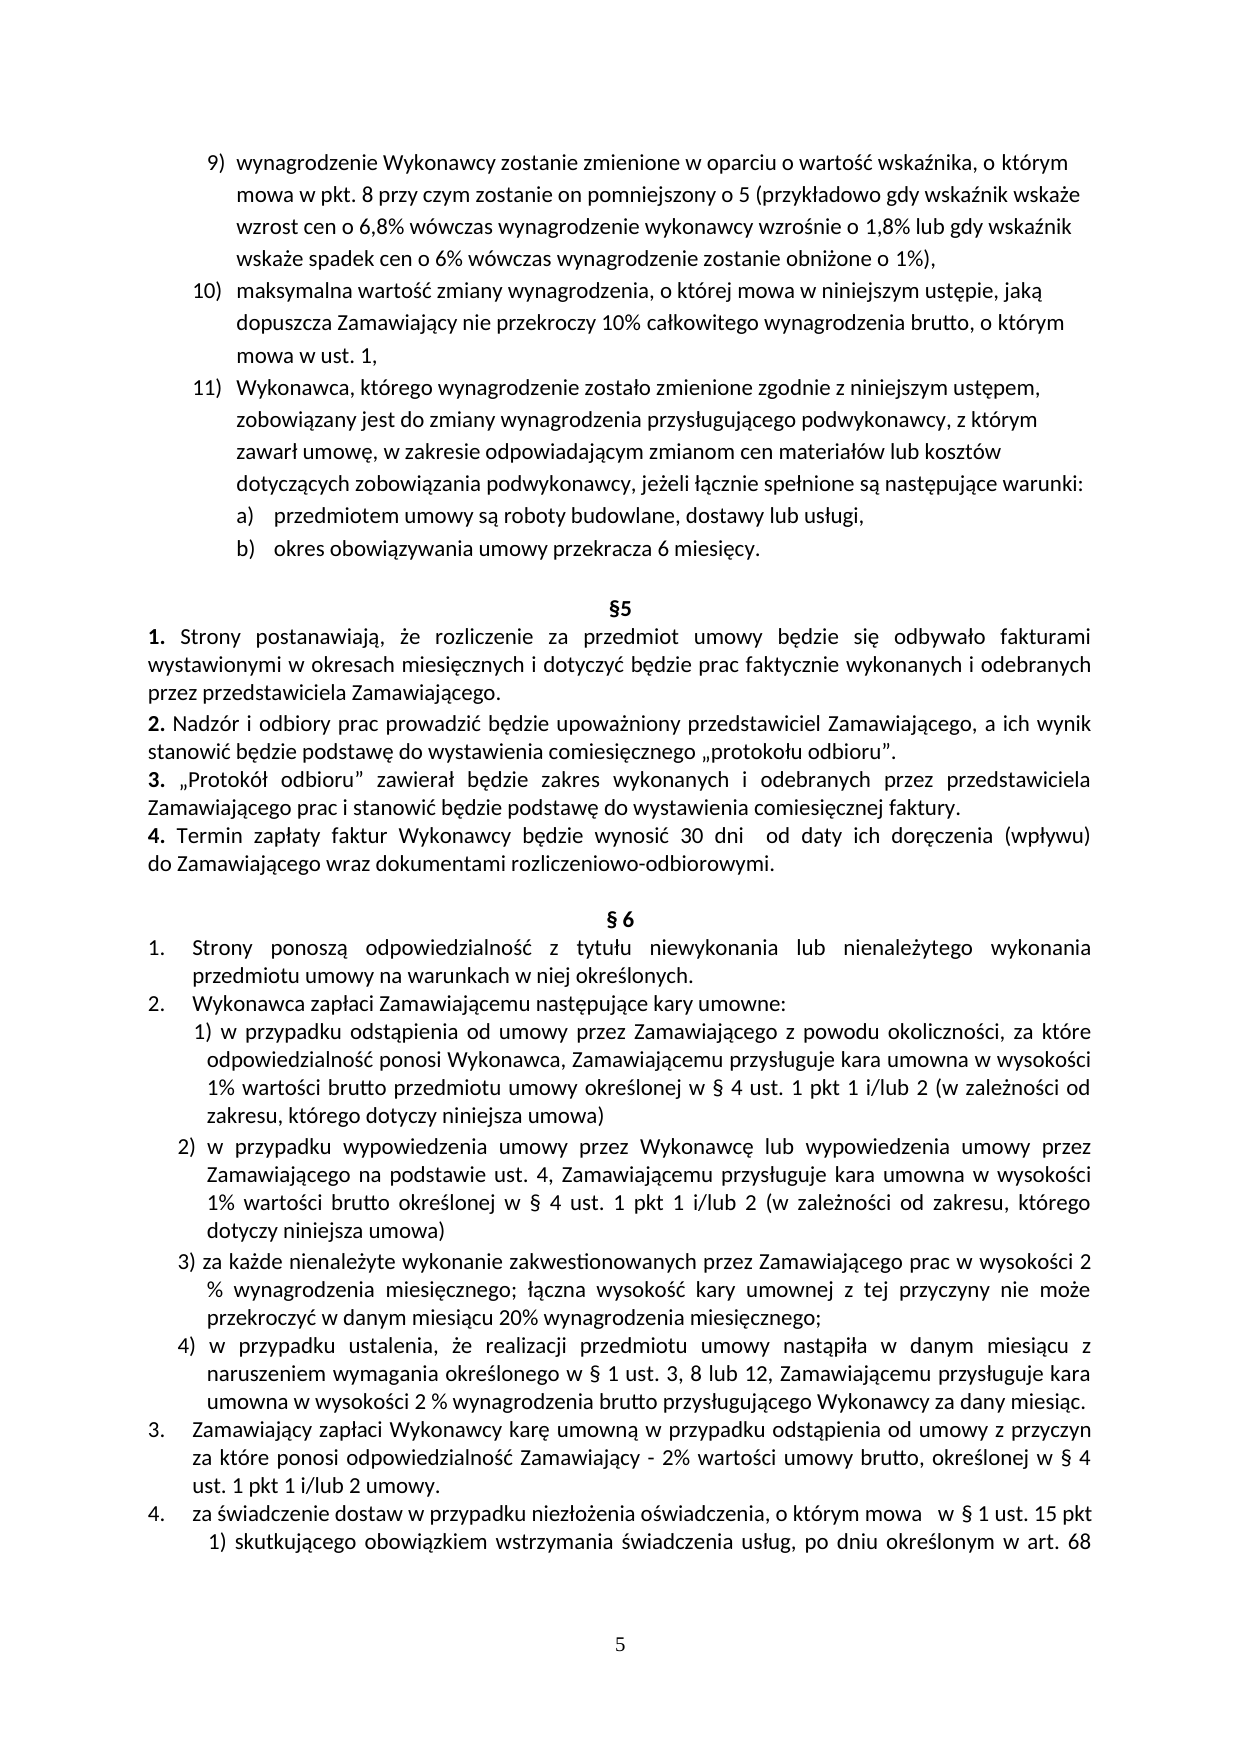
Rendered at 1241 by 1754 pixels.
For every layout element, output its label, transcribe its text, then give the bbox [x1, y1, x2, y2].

text § 6 [148, 905, 1093, 933]
list przedmiotem umowy są roboty budowlane, dostawy lub usługi, [236, 502, 1093, 530]
text 2) w przypadku wypowiedzenia umowy przez Wykonawcę lub wypowiedzenia umowy przez Zamawiającego na podstawie ust. 4, Zamawiającemu przysługuje kara umowna w wysokości 1% wartości brutto określonej w § 4 ust. 1 pkt 1 i/lub 2 (w zależności od zakresu, którego dotyczy niniejsza umowa) [177, 1132, 1093, 1244]
list Wykonawca zapłaci Zamawiającemu następujące kary umowne: [148, 989, 1093, 1017]
text 3) za każde nienależyte wykonanie zakwestionowanych przez Zamawiającego prac w wysokości 2 % wynagrodzenia miesięcznego; łączna wysokość kary umownej z tej przyczyny nie może przekroczyć w danym miesiącu 20% wynagrodzenia miesięcznego; [177, 1247, 1093, 1331]
text 4. Termin zapłaty faktur Wykonawcy będzie wynosić 30 dni od daty ich doręczenia (wpływu) do Zamawiającego wraz dokumentami rozliczeniowo-odbiorowymi. [148, 821, 1093, 877]
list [148, 1499, 1093, 1555]
list wynagrodzenie Wykonawcy zostanie zmienione w oparciu o wartość wskaźnika, o którym mowa w pkt. 8 przy czym zostanie on pomniejszony o 5 (przykładowo gdy wskaźnik wskaże wzrost cen o 6,8% wówczas wynagrodzenie wykonawcy wzrośnie o 1,8% lub gdy wskaźnik wskaże spadek cen o 6% wówczas wynagrodzenie zostanie obniżone o 1%), [207, 148, 1093, 272]
list Wykonawca, którego wynagrodzenie zostało zmienione zgodnie z niniejszym ustępem, zobowiązany jest do zmiany wynagrodzenia przysługującego podwykonawcy, z którym zawarł umowę, w zakresie odpowiadającym zmianom cen materiałów lub kosztów dotyczących zobowiązania podwykonawcy, jeżeli łącznie spełnione są następujące warunki: [192, 373, 1093, 497]
text 3. „Protokół odbioru” zawierał będzie zakres wykonanych i odebranych przez przedstawiciela Zamawiającego prac i stanowić będzie podstawę do wystawienia comiesięcznej faktury. [148, 765, 1093, 821]
list Strony ponoszą odpowiedzialność z tytułu niewykonania lub nienależytego wykonania przedmiotu umowy na warunkach w niej określonych. [148, 933, 1093, 989]
list maksymalna wartość zmiany wynagrodzenia, o której mowa w niniejszym ustępie, jaką dopuszcza Zamawiający nie przekroczy 10% całkowitego wynagrodzenia brutto, o którym mowa w ust. 1, [192, 276, 1093, 369]
text 2. Nadzór i odbiory prac prowadzić będzie upoważniony przedstawiciel Zamawiającego, a ich wynik stanowić będzie podstawę do wystawienia comiesięcznego „protokołu odbioru”. [148, 709, 1093, 765]
text 4) w przypadku ustalenia, że realizacji przedmiotu umowy nastąpiła w danym miesiącu z naruszeniem wymagania określonego w § 1 ust. 3, 8 lub 12, Zamawiającemu przysługuje kara umowna w wysokości 2 % wynagrodzenia brutto przysługującego Wykonawcy za dany miesiąc. [177, 1331, 1093, 1415]
list okres obowiązywania umowy przekracza 6 miesięcy. [236, 534, 1093, 562]
text 1) w przypadku odstąpienia od umowy przez Zamawiającego z powodu okoliczności, za które odpowiedzialność ponosi Wykonawca, Zamawiającemu przysługuje kara umowna w wysokości 1% wartości brutto przedmiotu umowy określonej w § 4 ust. 1 pkt 1 i/lub 2 (w zależności od zakresu, którego dotyczy niniejsza umowa) [177, 1017, 1093, 1129]
list Zamawiający zapłaci Wykonawcy karę umowną w przypadku odstąpienia od umowy z przyczyn za które ponosi odpowiedzialność Zamawiający - 2% wartości umowy brutto, określonej w § 4 ust. 1 pkt 1 i/lub 2 umowy. [148, 1415, 1093, 1499]
text 1. Strony postanawiają, że rozliczenie za przedmiot umowy będzie się odbywało fakturami wystawionymi w okresach miesięcznych i dotyczyć będzie prac faktycznie wykonanych i odebranych przez przedstawiciela Zamawiającego. [148, 622, 1093, 706]
text §5 [148, 594, 1093, 622]
